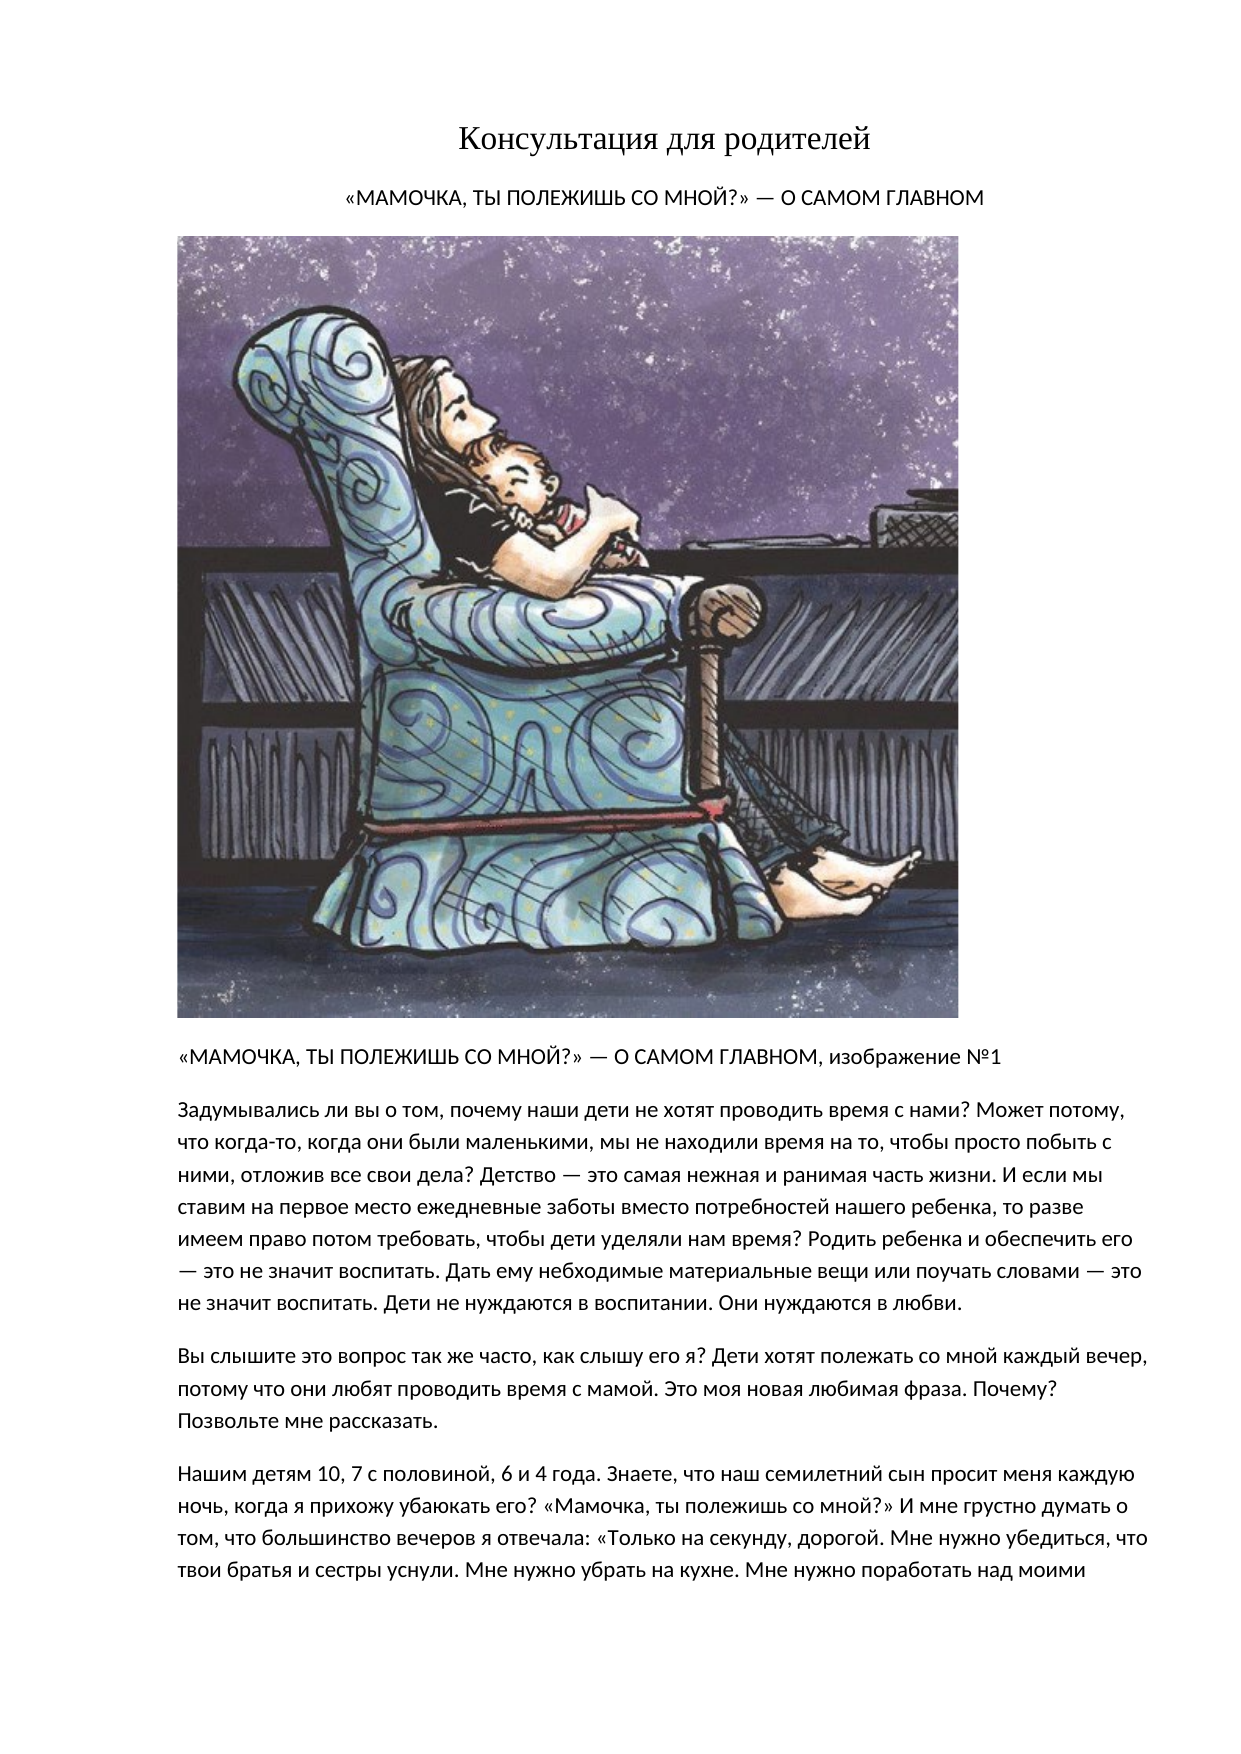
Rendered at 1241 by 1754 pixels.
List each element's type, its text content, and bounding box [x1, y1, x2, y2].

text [177, 1459, 1152, 1583]
text «МАМОЧКА, ТЫ ПОЛЕЖИШЬ СО МНОЙ?» — О САМОМ ГЛАВНОМ, изображение №1 [177, 1042, 1152, 1070]
text «МАМОЧКА, ТЫ ПОЛЕЖИШЬ СО МНОЙ?» — О САМОМ ГЛАВНОМ [177, 183, 1152, 211]
text Задумывались ли вы о том, почему наши дети не хотят проводить время с нами? Может потому, что когда-то, когда они были маленькими, мы не находили время на то, чтобы просто побыть с ними, отложив все свои дела? Детство — это самая нежная и ранимая часть жизни. И если мы ставим на первое место ежедневные заботы вместо потребностей нашего ребенка, то разве имеем право потом требовать, чтобы дети уделяли нам время? Родить ребенка и обеспечить его — это не значит воспитать. Дать ему небходимые материальные вещи или поучать словами — это не значит воспитать. Дети не нуждаются в воспитании. Они нуждаются в любви. [177, 1095, 1152, 1316]
picture [177, 236, 959, 1018]
text Вы слышите это вопрос так же часто, как слышу его я? Дети хотят полежать со мной каждый вечер, потому что они любят проводить время с мамой. Это моя новая любимая фраза. Почему? Позвольте мне рассказать. [177, 1341, 1152, 1434]
text Консультация для родителей [177, 118, 1152, 156]
